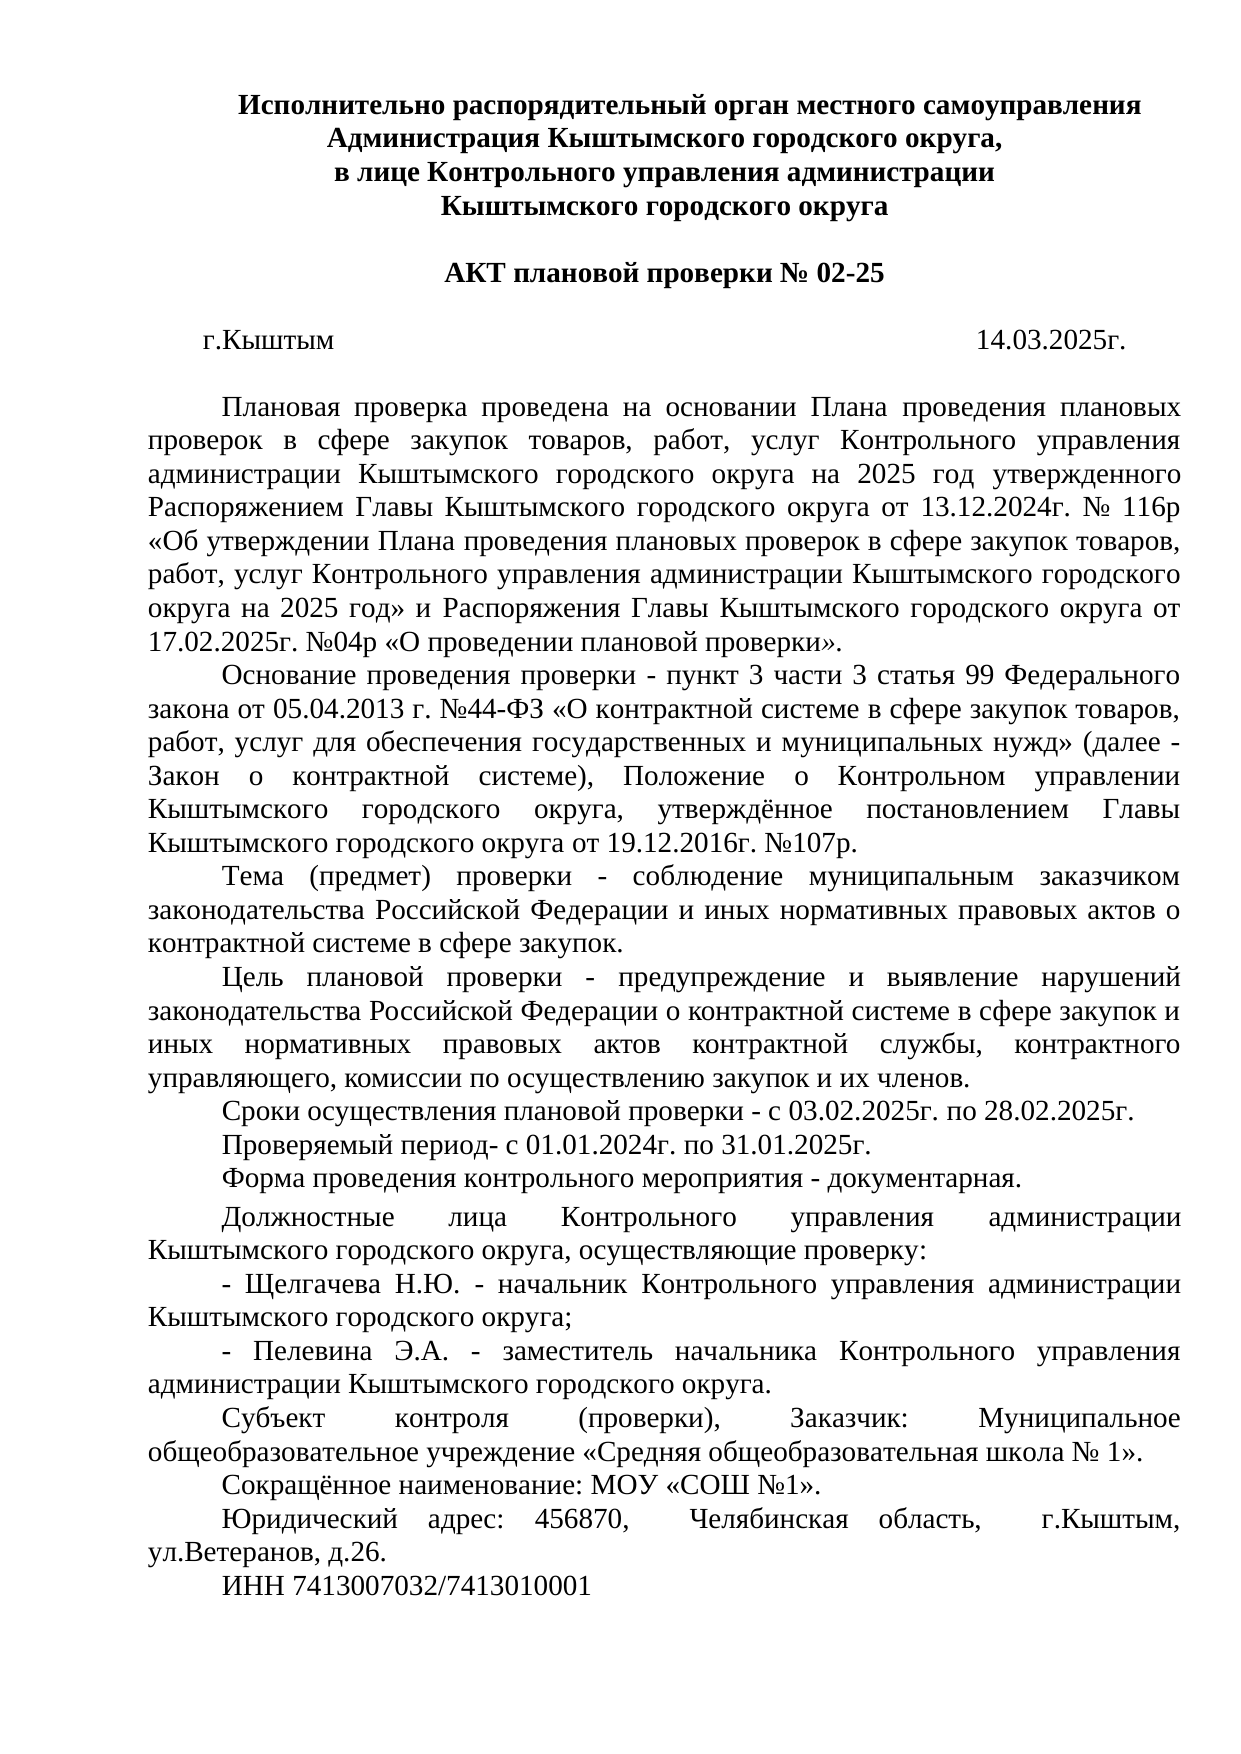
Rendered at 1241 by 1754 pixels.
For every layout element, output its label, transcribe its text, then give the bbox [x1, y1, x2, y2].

text в лице Контрольного управления администрации [148, 154, 1181, 188]
text Исполнительно распорядительный орган местного самоуправления [148, 87, 1181, 121]
text Юридический адрес: 456870, Челябинская область, г.Кыштым, ул.Ветеранов, д.26. [148, 1501, 1181, 1568]
text г.Кыштым 14.03.2025г. [148, 322, 1181, 355]
text Субъект контроля (проверки), Заказчик: Муниципальное общеобразовательное учреждение «Средняя общеобразовательная школа № 1». [148, 1400, 1181, 1467]
text Сроки осуществления плановой проверки - с 03.02.2025г. по 28.02.2025г. [148, 1093, 1181, 1127]
text - Пелевина Э.А. - заместитель начальника Контрольного управления администрации Кыштымского городского округа. [148, 1333, 1181, 1400]
text Основание проведения проверки - пункт 3 части 3 статья 99 Федерального закона от 05.04.2013 г. №44-ФЗ «О контрактной системе в сфере закупок товаров, работ, услуг для обеспечения государственных и муниципальных нужд» (далее - Закон о контрактной системе), Положение о Контрольном управлении Кыштымского городского округа, утверждённое постановлением Главы Кыштымского городского округа от 19.12.2016г. №107р. [148, 657, 1181, 858]
text Форма проведения контрольного мероприятия - документарная. [148, 1160, 1181, 1194]
text Администрация Кыштымского городского округа, [148, 121, 1181, 154]
text Тема (предмет) проверки - соблюдение муниципальным заказчиком законодательства Российской Федерации и иных нормативных правовых актов о контрактной системе в сфере закупок. [148, 858, 1181, 959]
text Сокращённое наименование: МОУ «СОШ №1». [148, 1467, 1181, 1501]
text Проверяемый период- с 01.01.2024г. по 31.01.2025г. [148, 1127, 1181, 1160]
text Должностные лица Контрольного управления администрации Кыштымского городского округа, осуществляющие проверку: [148, 1199, 1181, 1266]
text Плановая проверка проведена на основании Плана проведения плановых проверок в сфере закупок товаров, работ, услуг Контрольного управления администрации Кыштымского городского округа на 2025 год утвержденного Распоряжением Главы Кыштымского городского округа от 13.12.2024г. № 116р «Об утверждении Плана проведения плановых проверок в сфере закупок товаров, работ, услуг Контрольного управления администрации Кыштымского городского округа на 2025 год» и Распоряжения Главы Кыштымского городского округа от 17.02.2025г. №04р «О проведении плановой проверки». [148, 389, 1181, 657]
text Кыштымского городского округа [148, 188, 1181, 221]
text - Щелгачева Н.Ю. - начальник Контрольного управления администрации Кыштымского городского округа; [148, 1266, 1181, 1333]
text Цель плановой проверки - предупреждение и выявление нарушений законодательства Российской Федерации о контрактной системе в сфере закупок и иных нормативных правовых актов контрактной службы, контрактного управляющего, комиссии по осуществлению закупок и их членов. [148, 959, 1181, 1093]
text ИНН 7413007032/7413010001 [148, 1568, 1181, 1601]
text АКТ плановой проверки № 02-25 [148, 255, 1181, 288]
